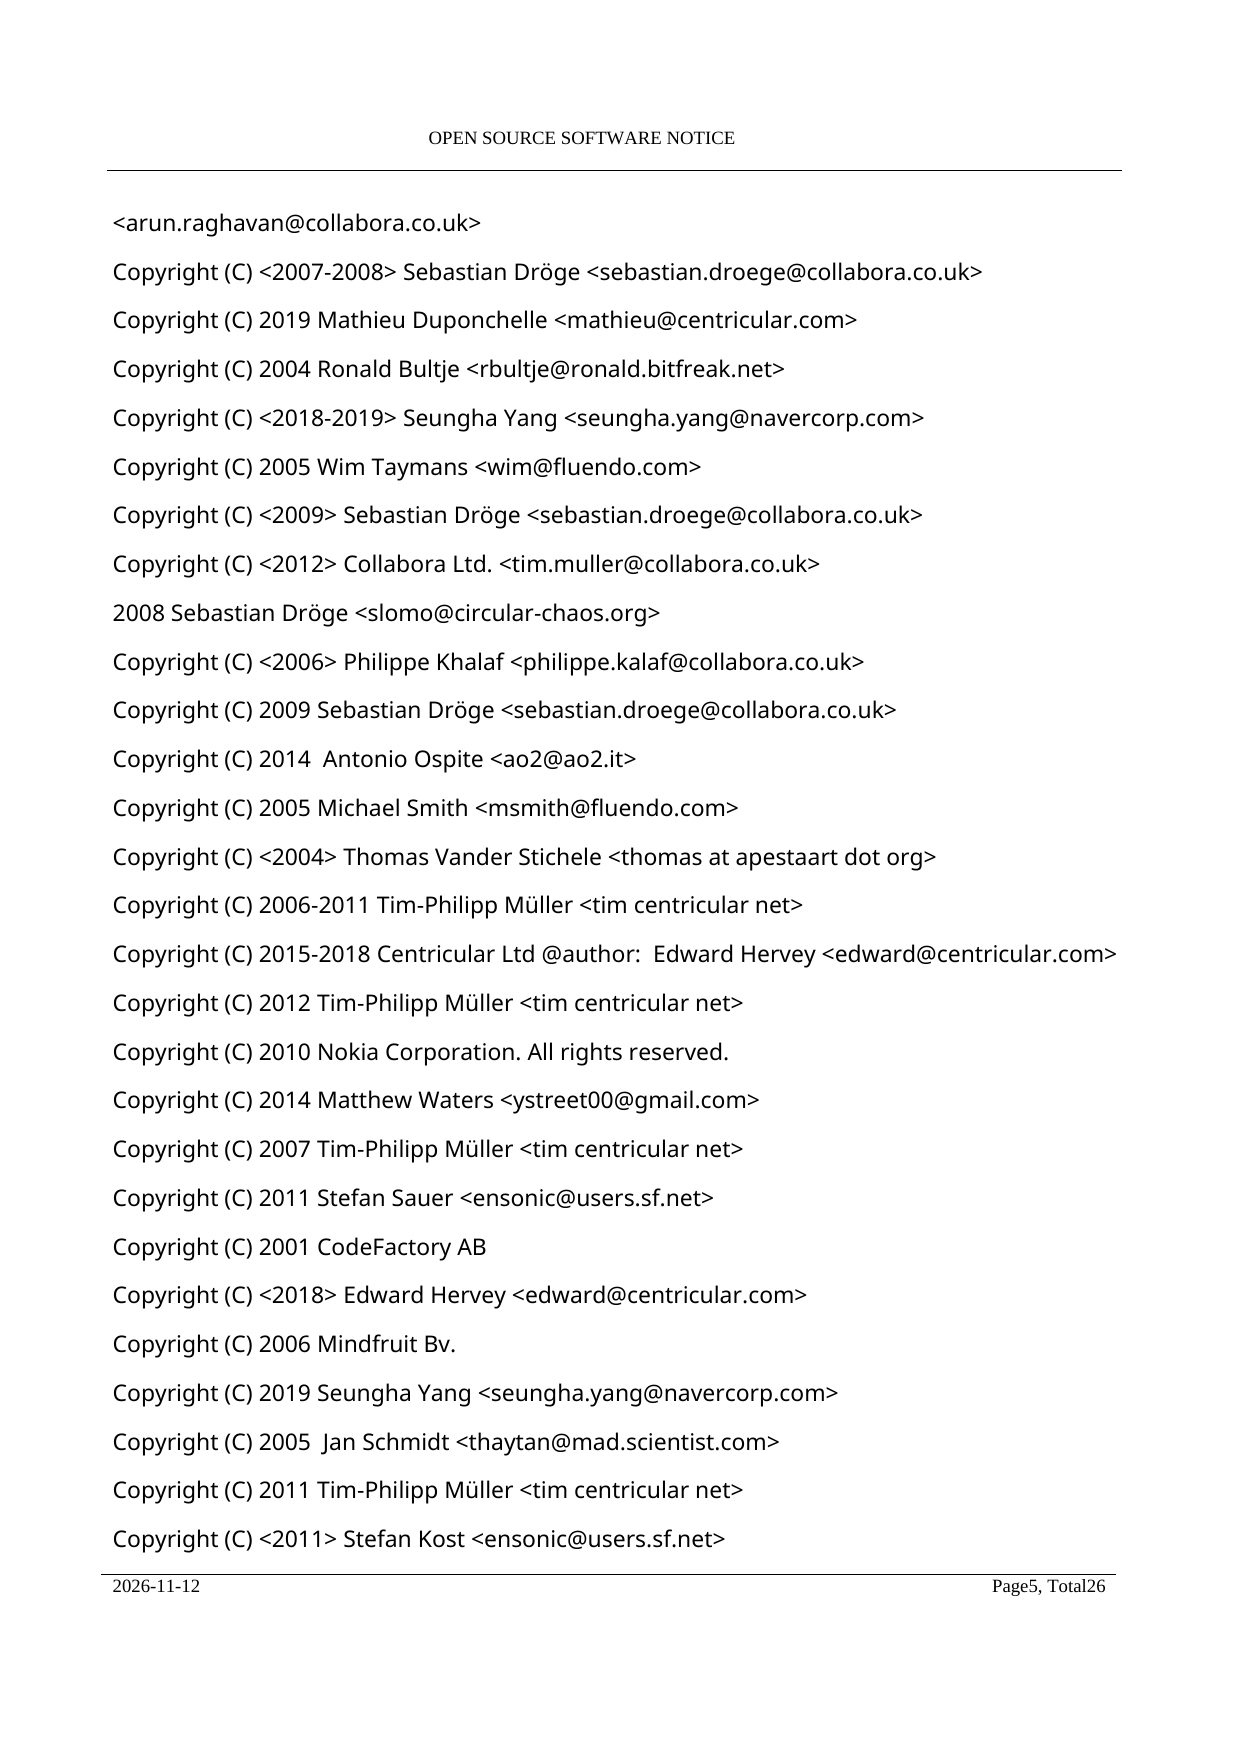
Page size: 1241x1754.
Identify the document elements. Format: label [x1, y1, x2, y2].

text [112, 206, 1128, 1555]
